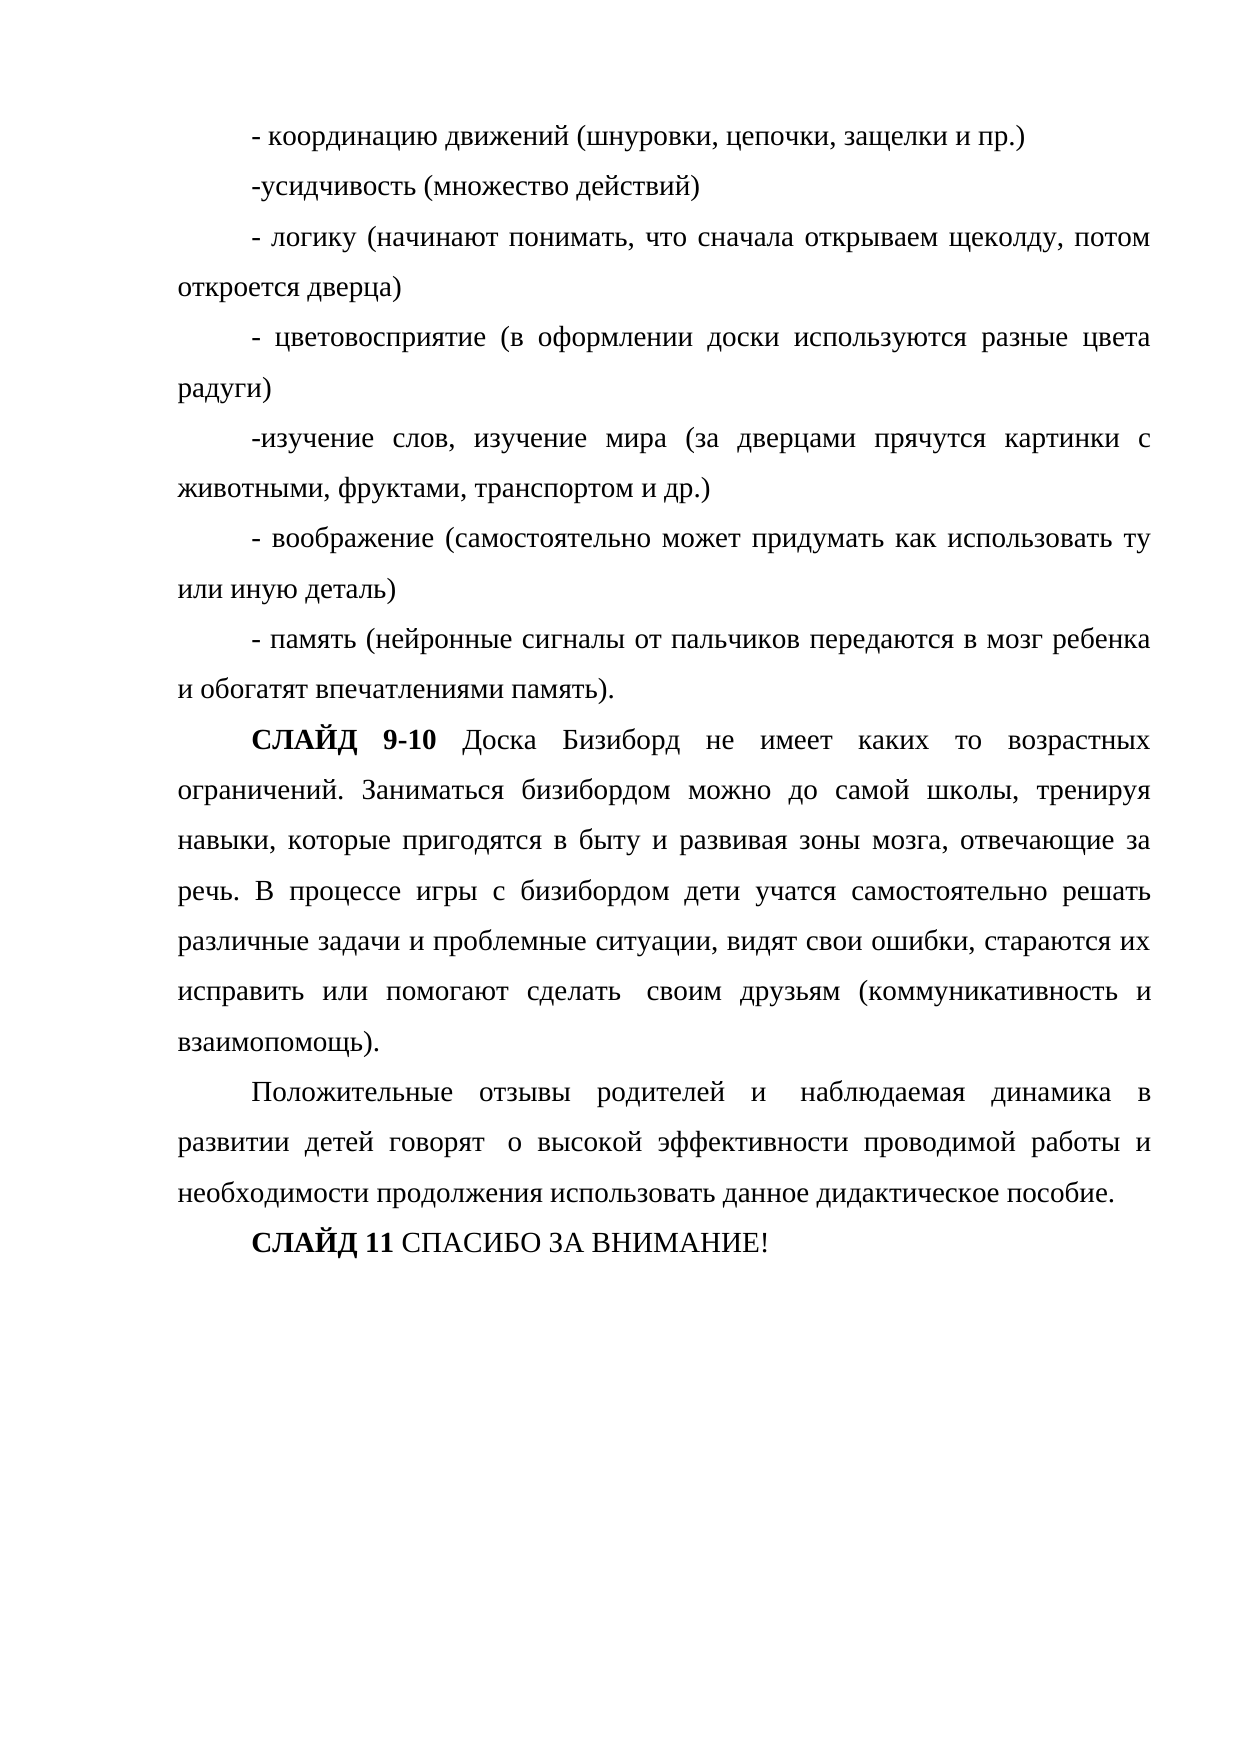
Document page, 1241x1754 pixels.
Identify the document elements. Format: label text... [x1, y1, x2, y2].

text -изучение слов, изучение мира (за дверцами прячутся картинки с животными, фруктами, транспортом и др.) [177, 420, 1152, 504]
text - логику (начинают понимать, что сначала открываем щеколду, потом откроется дверца) [177, 219, 1152, 303]
text - цветовосприятие (в оформлении доски используются разные цвета радуги) [177, 319, 1152, 403]
text - память (нейронные сигналы от пальчиков передаются в мозг ребенка и обогатят впечатлениями память). [177, 621, 1152, 705]
text -усидчивость (множество действий) [177, 168, 1152, 202]
text СЛАЙД 9-10 Доска Бизиборд не имеет каких то возрастных ограничений. Заниматься бизибордом можно до самой школы, тренируя навыки, которые пригодятся в быту и развивая зоны мозга, отвечающие за речь. В процессе игры с бизибордом дети учатся самостоятельно решать различные задачи и проблемные ситуации, видят свои ошибки, стараются их исправить или помогают сделать своим друзьям (коммуникативность и взаимопомощь). [177, 722, 1152, 1057]
text - воображение (самостоятельно может придумать как использовать ту или иную деталь) [177, 521, 1152, 604]
text СЛАЙД 11 СПАСИБО ЗА ВНИМАНИЕ! [177, 1225, 1152, 1258]
text - координацию движений (шнуровки, цепочки, защелки и пр.) [177, 118, 1152, 152]
text Положительные отзывы родителей и наблюдаемая динамика в развитии детей говорят о высокой эффективности проводимой работы и необходимости продолжения использовать данное дидактическое пособие. [177, 1074, 1152, 1208]
